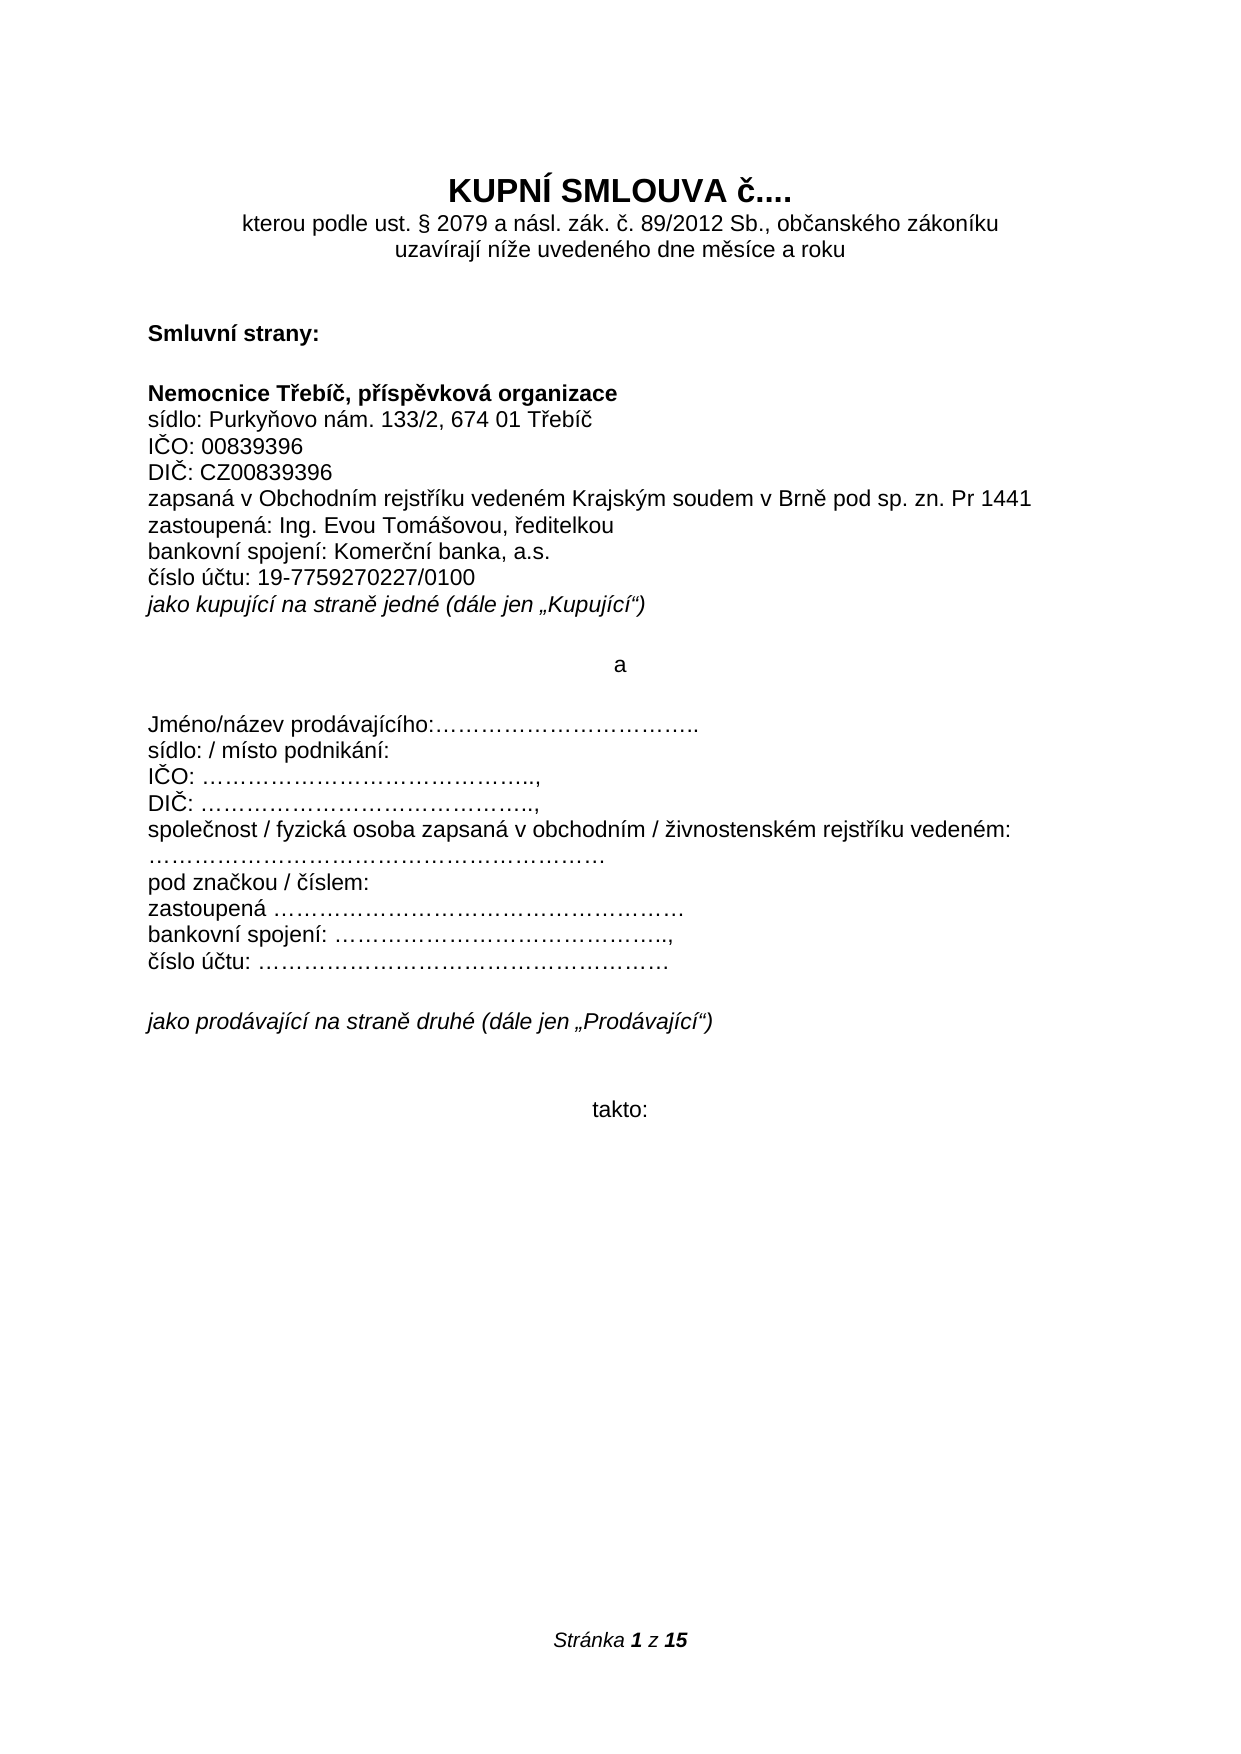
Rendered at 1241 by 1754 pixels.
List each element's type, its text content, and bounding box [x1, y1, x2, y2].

text zastoupená: Ing. Evou Tomášovou, ředitelkou [148, 512, 1093, 538]
text a [148, 651, 1093, 677]
text DIČ: …………………………………….., [148, 789, 1093, 816]
text zapsaná v Obchodním rejstříku vedeném Krajským soudem v Brně pod sp. zn. Pr 1441 [148, 485, 1093, 512]
text jako kupující na straně jedné (dále jen „Kupující“) [148, 591, 1093, 617]
text sídlo: Purkyňovo nám. 133/2, 674 01 Třebíč [148, 406, 1093, 433]
text Nemocnice Třebíč, příspěvková organizace [148, 380, 1093, 406]
text kterou podle ust. § 2079 a násl. zák. č. 89/2012 Sb., občanského zákoníku [148, 210, 1093, 236]
text IČO: 00839396 [148, 433, 1093, 459]
text KUPNÍ SMLOUVA č.... [148, 171, 1093, 210]
text jako prodávající na straně druhé (dále jen „Prodávající“) [148, 1008, 1093, 1034]
text IČO: …………………………………….., [148, 763, 1093, 789]
text takto: [148, 1096, 1093, 1123]
text uzavírají níže uvedeného dne měsíce a roku [148, 236, 1093, 262]
text společnost / fyzická osoba zapsaná v obchodním / živnostenském rejstříku vedeném: …………………………………………………… [148, 816, 1093, 869]
text bankovní spojení: …………………………………….., [148, 921, 1093, 948]
text číslo účtu: 19-7759270227/0100 [148, 564, 1093, 591]
text Smluvní strany: [148, 320, 1093, 346]
text DIČ: CZ00839396 [148, 459, 1093, 485]
text bankovní spojení: Komerční banka, a.s. [148, 538, 1093, 564]
text Jméno/název prodávajícího:…………………………….. [148, 711, 1093, 737]
text pod značkou / číslem: [148, 869, 1093, 895]
text sídlo: / místo podnikání: [148, 737, 1093, 763]
text číslo účtu: ……………………………………………… [148, 948, 1093, 974]
text zastoupená ……………………………………………… [148, 895, 1093, 921]
